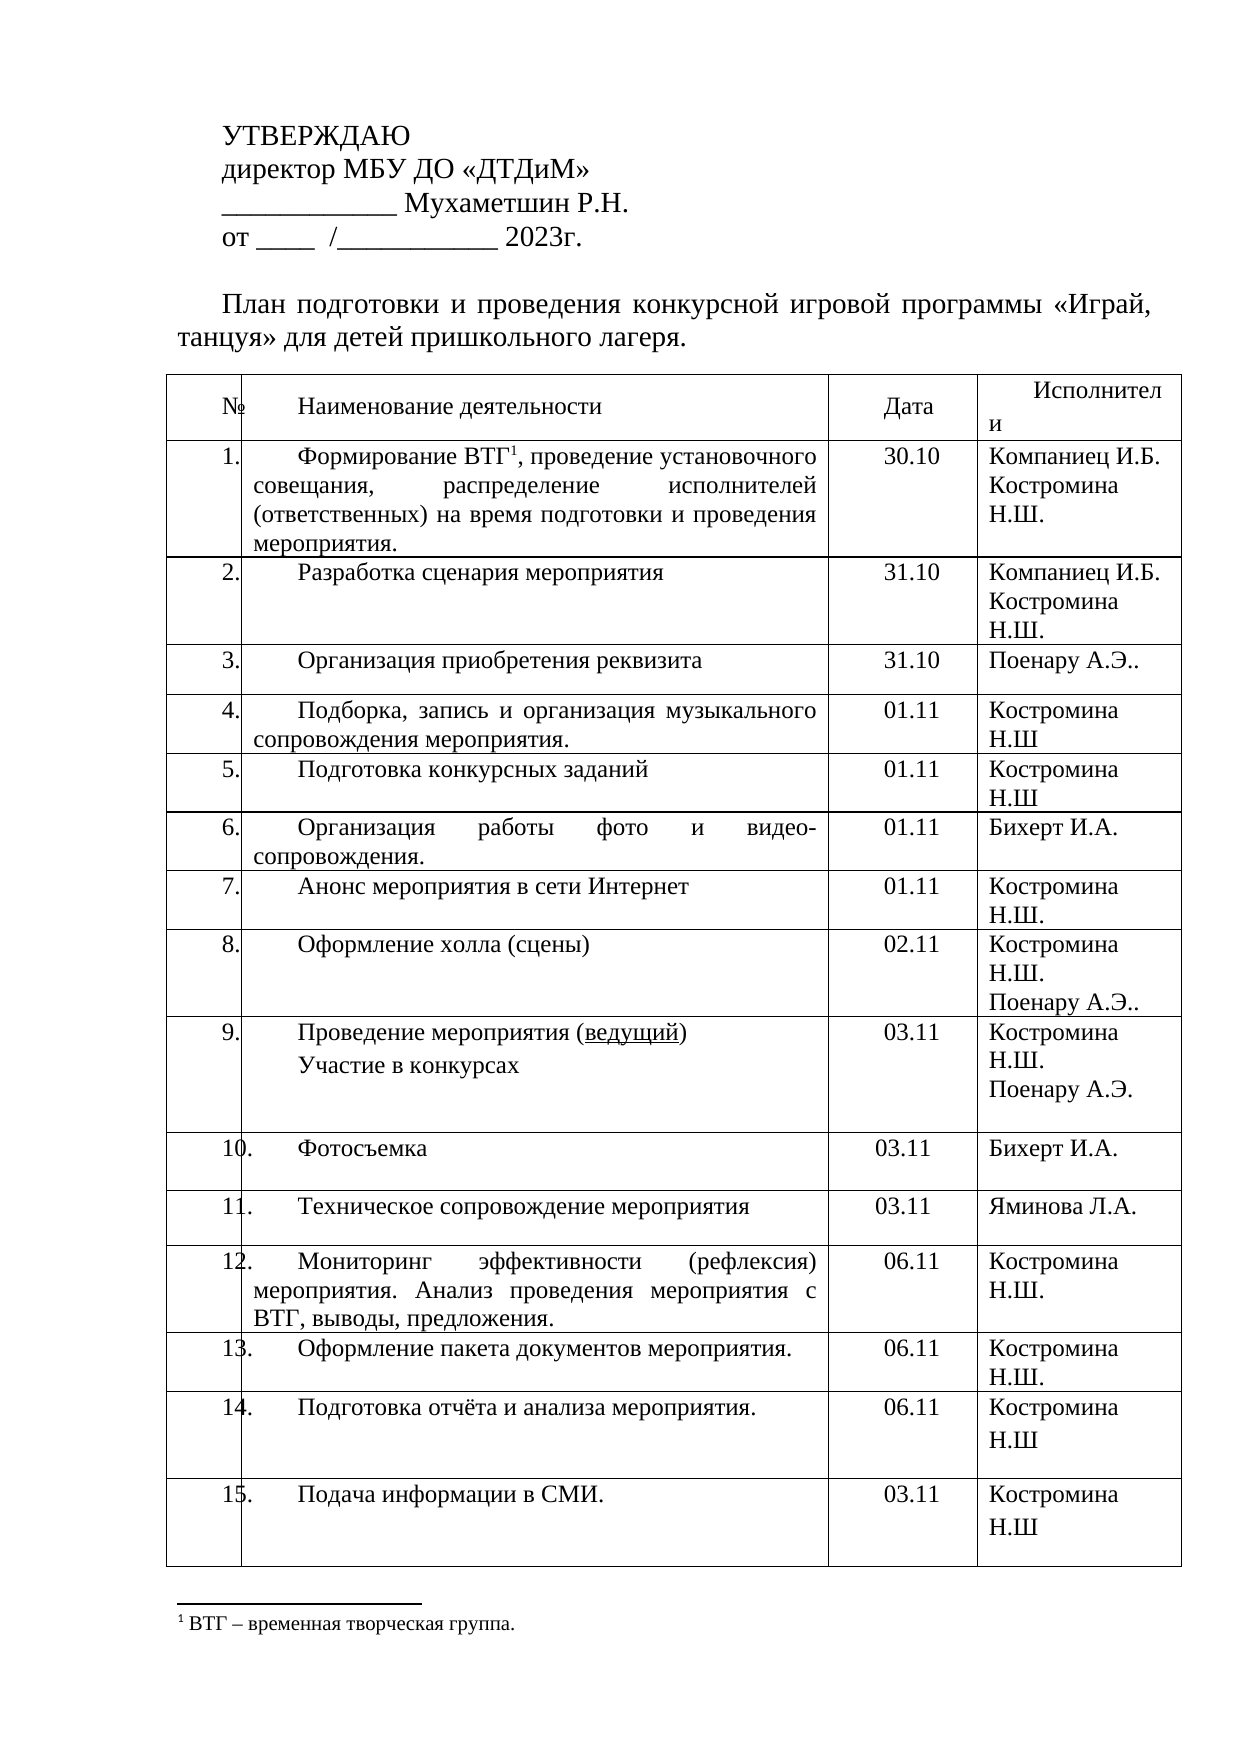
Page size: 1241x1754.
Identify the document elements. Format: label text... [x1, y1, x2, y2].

table_header № [167, 375, 241, 440]
table_cell Компаниец И.Б. Костромина Н.Ш. [978, 558, 1181, 644]
table_cell Мониторинг эффективности (рефлексия) мероприятия. Анализ проведения мероприятия с ВТГ, выводы, предложения. [242, 1246, 828, 1332]
table_cell [167, 441, 241, 556]
table_cell Яминова Л.А. [978, 1191, 1181, 1245]
table_cell Организация работы фото и видео-сопровождения. [242, 813, 828, 870]
table_cell [167, 1333, 241, 1391]
table_cell 06.11 [829, 1246, 977, 1332]
text УТВЕРЖДАЮ [177, 118, 1152, 152]
table_cell 01.11 [829, 871, 977, 928]
table_cell Компаниец И.Б. Костромина Н.Ш. [978, 441, 1181, 556]
table_cell Костромина Н.Ш [978, 1392, 1181, 1478]
table_cell 02.11 [829, 930, 977, 1016]
table_cell Оформление холла (сцены) [242, 930, 828, 1016]
table_cell [167, 1133, 241, 1190]
text План подготовки и проведения конкурсной игровой программы «Играй, танцуя» для детей пришкольного лагеря. [177, 286, 1152, 353]
table_cell Подготовка отчёта и анализа мероприятия. [242, 1392, 828, 1478]
table_cell [167, 558, 241, 644]
table_cell 01.11 [829, 813, 977, 870]
table_cell [167, 1392, 241, 1478]
table_header Исполнители [978, 375, 1181, 440]
table_cell [167, 754, 241, 811]
table_cell [167, 645, 241, 694]
text директор МБУ ДО «ДТДиМ» [177, 152, 1152, 185]
table_cell [167, 1479, 241, 1566]
table_cell Костромина Н.Ш [978, 1479, 1181, 1566]
table_cell [167, 1246, 241, 1332]
table_cell 31.10 [829, 645, 977, 694]
table_cell 03.11 [829, 1191, 977, 1245]
text ____________ Мухаметшин Р.Н. [177, 185, 1152, 219]
table_cell Проведение мероприятия (ведущий) Участие в конкурсах [242, 1017, 828, 1132]
table_cell Разработка сценария мероприятия [242, 558, 828, 644]
table_cell Бихерт И.А. [978, 1133, 1181, 1190]
table_cell [167, 813, 241, 870]
table_cell [167, 695, 241, 753]
table_cell 06.11 [829, 1333, 977, 1391]
table_cell [167, 871, 241, 928]
table_cell [167, 1017, 241, 1132]
table_cell Костромина Н.Ш. [978, 1333, 1181, 1391]
table_cell Оформление пакета документов мероприятия. [242, 1333, 828, 1391]
table_cell Костромина Н.Ш. Поенару А.Э. [978, 1017, 1181, 1132]
table_cell Костромина Н.Ш. [978, 1246, 1181, 1332]
table_cell 01.11 [829, 695, 977, 753]
table_cell Костромина Н.Ш [978, 695, 1181, 753]
table_cell 03.11 [829, 1479, 977, 1566]
table_cell Организация приобретения реквизита [242, 645, 828, 694]
table_cell Подача информации в СМИ. [242, 1479, 828, 1566]
text от ____ /___________ 2023г. [177, 219, 1152, 252]
table_cell Костромина Н.Ш [978, 754, 1181, 811]
table_cell Анонс мероприятия в сети Интернет [242, 871, 828, 928]
table_cell 01.11 [829, 754, 977, 811]
table_cell Подготовка конкурсных заданий [242, 754, 828, 811]
table_cell 30.10 [829, 441, 977, 556]
table_cell Подборка, запись и организация музыкального сопровождения мероприятия. [242, 695, 828, 753]
table_cell 31.10 [829, 558, 977, 644]
table_cell Фотосъемка [242, 1133, 828, 1190]
table_cell Техническое сопровождение мероприятия [242, 1191, 828, 1245]
table_cell 03.11 [829, 1133, 977, 1190]
table_cell Формирование ВТГ, проведение установочного совещания, распределение исполнителей (ответственных) на время подготовки и проведения мероприятия. [242, 441, 828, 556]
table_cell Поенару А.Э.. [978, 645, 1181, 694]
table_cell Бихерт И.А. [978, 813, 1181, 870]
table_cell 03.11 [829, 1017, 977, 1132]
table_cell Костромина Н.Ш. [978, 871, 1181, 928]
table_cell Костромина Н.Ш. Поенару А.Э.. [978, 930, 1181, 1016]
table_cell 06.11 [829, 1392, 977, 1478]
table_cell [167, 930, 241, 1016]
table_cell [167, 1191, 241, 1245]
table_header Наименование деятельности [242, 375, 828, 440]
table_header Дата [829, 375, 977, 440]
